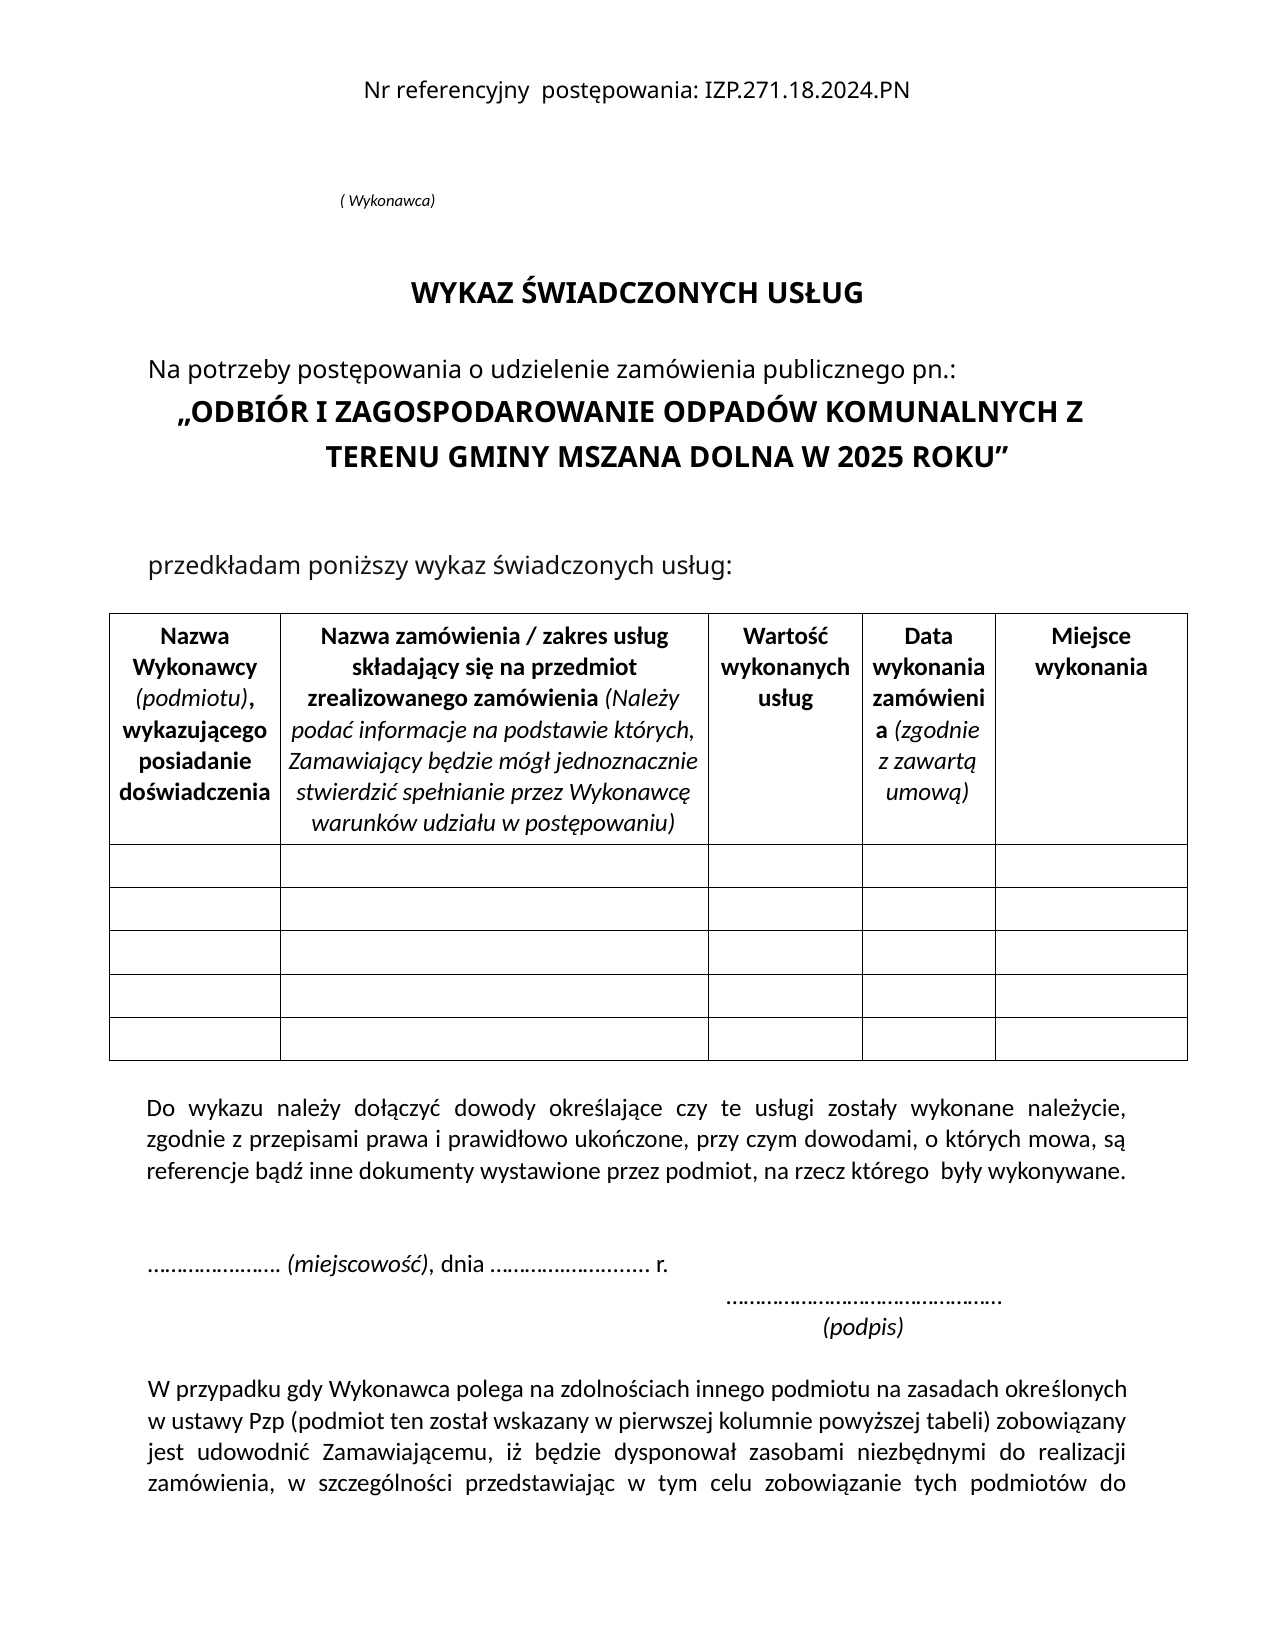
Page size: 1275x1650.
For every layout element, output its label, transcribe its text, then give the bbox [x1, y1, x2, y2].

table_cell [110, 1018, 280, 1060]
table_cell [110, 975, 280, 1017]
table_cell [709, 931, 862, 973]
table_cell [709, 888, 862, 930]
table_cell [281, 845, 708, 887]
text ( Wykonawca) [148, 179, 1127, 210]
table_cell [281, 888, 708, 930]
text Na potrzeby postępowania o udzielenie zamówienia publicznego pn.: [148, 352, 1127, 386]
text …………….……. (miejscowość), dnia ………….……........ r. [148, 1248, 1127, 1279]
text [148, 1373, 1127, 1498]
table_header Nazwa Wykonawcy (podmiotu), wykazującego posiadanie doświadczenia [110, 614, 280, 844]
table_cell [863, 888, 995, 930]
table_cell [709, 845, 862, 887]
table_header Data wykonania zamówienia (zgodnie z zawartą umową) [863, 614, 995, 844]
table_header Miejsce wykonania [996, 614, 1187, 844]
table_cell [110, 931, 280, 973]
table_cell [709, 975, 862, 1017]
table_cell [996, 931, 1187, 973]
table_cell [996, 888, 1187, 930]
table_cell [110, 845, 280, 887]
table_cell [281, 1018, 708, 1060]
table_header Nazwa zamówienia / zakres usług składający się na przedmiot zrealizowanego zamówienia (Należy podać informacje na podstawie których, Zamawiający będzie mógł jednoznacznie stwierdzić spełnianie przez Wykonawcę warunków udziału w postępowaniu) [281, 614, 708, 844]
table_cell [863, 1018, 995, 1060]
table_cell [996, 1018, 1187, 1060]
text „ODBIÓR I ZAGOSPODAROWANIE ODPADÓW KOMUNALNYCH Z TERENU GMINY MSZANA DOLNA W 2025 ROKU” [133, 391, 1127, 476]
table_cell [863, 845, 995, 887]
table_cell [996, 845, 1187, 887]
text Do wykazu należy dołączyć dowody określające czy te usługi zostały wykonane należycie, zgodnie z przepisami prawa i prawidłowo ukończone, przy czym dowodami, o których mowa, są referencje bądź inne dokumenty wystawione przez podmiot, na rzecz którego były wykonywane. [146, 1092, 1127, 1185]
table_cell [281, 975, 708, 1017]
text ………………………………………… [148, 1279, 1127, 1310]
table_cell [863, 975, 995, 1017]
text (podpis) [148, 1310, 1127, 1342]
table_cell [110, 888, 280, 930]
text WYKAZ ŚWIADCZONYCH USŁUG [148, 273, 1127, 312]
table_cell [281, 931, 708, 973]
table_cell [996, 975, 1187, 1017]
table_header Wartość wykonanych usług [709, 614, 862, 844]
table_cell [863, 931, 995, 973]
table_cell [709, 1018, 862, 1060]
text przedkładam poniższy wykaz świadczonych usług: [148, 548, 1127, 582]
